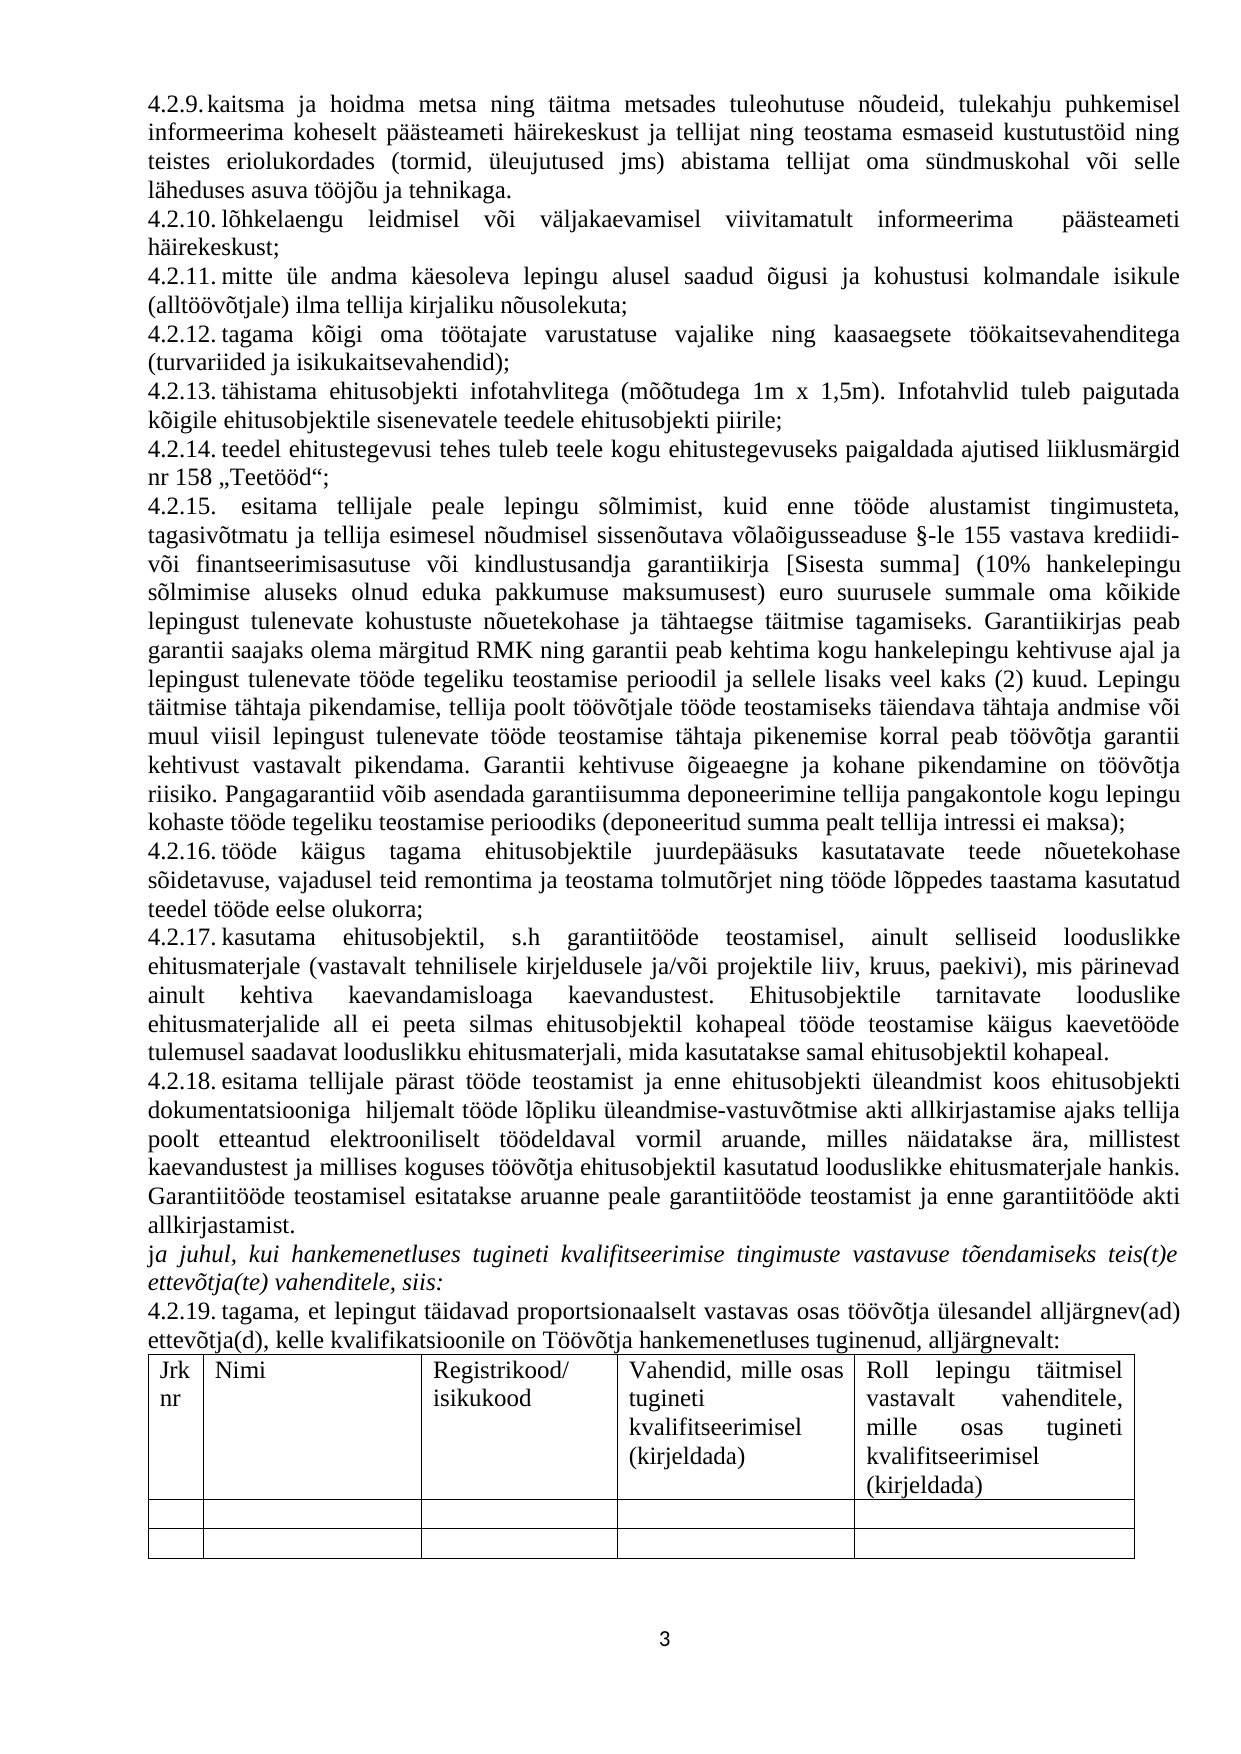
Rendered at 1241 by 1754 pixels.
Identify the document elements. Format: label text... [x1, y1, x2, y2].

table_header Jrk nr [149, 1355, 203, 1498]
text tagama kõigi oma töötajate varustatuse vajalike ning kaasaegsete töökaitsevahenditega (turvariided ja isikukaitsevahendid); [148, 319, 1181, 376]
table_header Roll lepingu täitmisel vastavalt vahenditele, mille osas tugineti kvalifitseerimisel (kirjeldada) [855, 1355, 1134, 1498]
table_cell [422, 1529, 617, 1558]
text teedel ehitustegevusi tehes tuleb teele kogu ehitustegevuseks paigaldada ajutised liiklusmärgid nr 158 „Teetööd“; [148, 434, 1181, 491]
list ja juhul, kui hankemenetluses tugineti kvalifitseerimise tingimuste vastavuse tõendamiseks teis(t)e ettevõtja(te) vahenditele, siis: [148, 1239, 1181, 1296]
text lõhkelaengu leidmisel või väljakaevamisel viivitamatult informeerima päästeameti häirekeskust; [148, 204, 1181, 261]
table_header Registrikood/ isikukood [422, 1355, 617, 1498]
text esitama tellijale pärast tööde teostamist ja enne ehitusobjekti üleandmist koos ehitusobjekti dokumentatsiooniga hiljemalt tööde lõpliku üleandmise-vastuvõtmise akti allkirjastamise ajaks tellija poolt etteantud elektrooniliselt töödeldaval vormil aruande, milles näidatakse ära, millistest kaevandustest ja millises koguses töövõtja ehitusobjektil kasutatud looduslikke ehitusmaterjale hankis. Garantiitööde teostamisel esitatakse aruanne peale garantiitööde teostamist ja enne garantiitööde akti allkirjastamist. [148, 1066, 1181, 1239]
table_header Nimi [204, 1355, 421, 1498]
table_cell [204, 1500, 421, 1528]
table_cell [149, 1500, 203, 1528]
text tähistama ehitusobjekti infotahvlitega (mõõtudega 1m x 1,5m). Infotahvlid tuleb paigutada kõigile ehitusobjektile sisenevatele teedele ehitusobjekti piirile; [148, 376, 1181, 434]
table_cell [149, 1529, 203, 1558]
table_cell [618, 1500, 854, 1528]
text esitama tellijale peale lepingu sõlmimist, kuid enne tööde alustamist tingimusteta, tagasivõtmatu ja tellija esimesel nõudmisel sissenõutava võlaõigusseaduse §-le 155 vastava krediidi- või finantseerimisasutuse või kindlustusandja garantiikirja (10% hankelepingu sõlmimise aluseks olnud eduka pakkumuse maksumusest) euro suurusele summale oma kõikide lepingust tulenevate kohustuste nõuetekohase ja tähtaegse täitmise tagamiseks. Garantiikirjas peab garantii saajaks olema märgitud RMK ning garantii peab kehtima kogu hankelepingu kehtivuse ajal ja lepingust tulenevate tööde tegeliku teostamise perioodil ja sellele lisaks veel kaks (2) kuud. Lepingu täitmise tähtaja pikendamise, tellija poolt töövõtjale tööde teostamiseks täiendava tähtaja andmise või muul viisil lepingust tulenevate tööde teostamise tähtaja pikenemise korral peab töövõtja garantii kehtivust vastavalt pikendama. Garantii kehtivuse õigeaegne ja kohane pikendamine on töövõtja riisiko. Pangagarantiid võib asendada garantiisumma deponeerimine tellija pangakontole kogu lepingu kohaste tööde tegeliku teostamise perioodiks (deponeeritud summa pealt tellija intressi ei maksa); [148, 491, 1181, 836]
text kasutama ehitusobjektil, s.h garantiitööde teostamisel, ainult selliseid looduslikke ehitusmaterjale (vastavalt tehnilisele kirjeldusele ja/või projektile liiv, kruus, paekivi), mis pärinevad ainult kehtiva kaevandamisloaga kaevandustest. Ehitusobjektile tarnitavate looduslike ehitusmaterjalide all ei peeta silmas ehitusobjektil kohapeal tööde teostamise käigus kaevetööde tulemusel saadavat looduslikku ehitusmaterjali, mida kasutatakse samal ehitusobjektil kohapeal. [148, 922, 1181, 1066]
table_cell [855, 1500, 1134, 1528]
text mitte üle andma käesoleva lepingu alusel saadud õigusi ja kohustusi kolmandale isikule (alltöövõtjale) ilma tellija kirjaliku nõusolekuta; [148, 261, 1181, 319]
table_cell [204, 1529, 421, 1558]
table_cell [422, 1500, 617, 1528]
text kaitsma ja hoidma metsa ning täitma metsades tuleohutuse nõudeid, tulekahju puhkemisel informeerima koheselt päästeameti häirekeskust ja tellijat ning teostama esmaseid kustutustöid ning teistes eriolukordades (tormid, üleujutused jms) abistama tellijat oma sündmuskohal või selle läheduses asuva tööjõu ja tehnikaga. [148, 89, 1181, 204]
text tööde käigus tagama ehitusobjektile juurdepääsuks kasutatavate teede nõuetekohase sõidetavuse, vajadusel teid remontima ja teostama tolmutõrjet ning tööde lõppedes taastama kasutatud teedel tööde eelse olukorra; [148, 836, 1181, 922]
table_cell [855, 1529, 1134, 1558]
table_header Vahendid, mille osas tugineti kvalifitseerimisel (kirjeldada) [618, 1355, 854, 1498]
table_cell [618, 1529, 854, 1558]
text tagama, et lepingut täidavad proportsionaalselt vastavas osas töövõtja ülesandel alljärgnev(ad) ettevõtja(d), kelle kvalifikatsioonile on Töövõtja hankemenetluses tuginenud, alljärgnevalt: [148, 1296, 1181, 1354]
